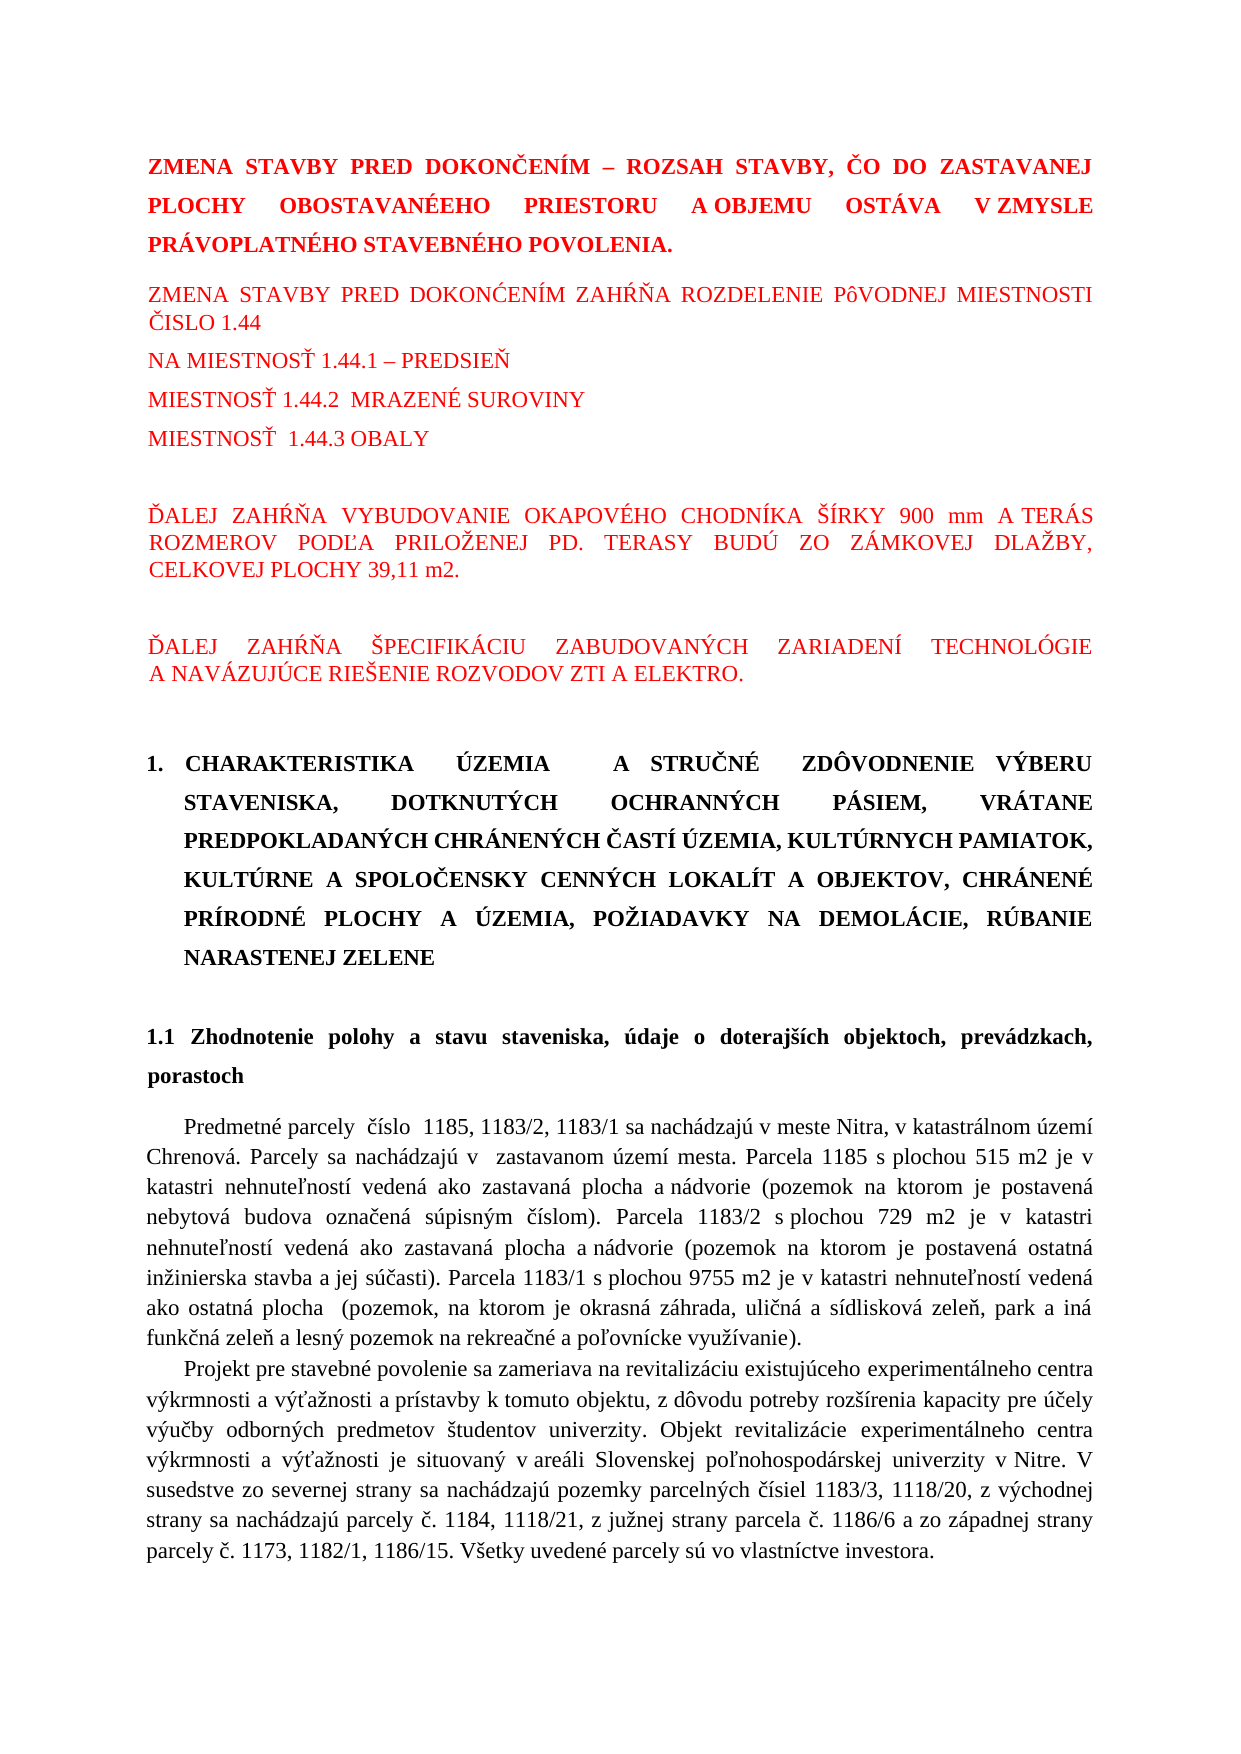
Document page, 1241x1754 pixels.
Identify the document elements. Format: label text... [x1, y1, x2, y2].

subtitle ZMENA STAVBY PRED DOKONČENÍM – ROZSAH STAVBY, ČO DO ZASTAVANEJ PLOCHY OBOSTAVANÉEHO PRIESTORU A OBJEMU OSTÁVA V ZMYSLE PRÁVOPLATNÉHO STAVEBNÉHO POVOLENIA. [148, 153, 1093, 257]
subtitle 1. CHARAKTERISTIKA ÚZEMIA A STRUČNÉ ZDÔVODNENIE VÝBERU STAVENISKA, DOTKNUTÝCH OCHRANNÝCH PÁSIEM, VRÁTANE PREDPOKLADANÝCH CHRÁNENÝCH ČASTÍ ÚZEMIA, KULTÚRNYCH PAMIATOK, KULTÚRNE A SPOLOČENSKY CENNÝCH LOKALÍT A OBJEKTOV, CHRÁNENÉ PRÍRODNÉ PLOCHY A ÚZEMIA, POŽIADAVKY NA DEMOLÁCIE, RÚBANIE NARASTENEJ ZELENE [146, 749, 1093, 971]
text MIESTNOSŤ 1.44.2 MRAZENÉ SUROVINY [148, 386, 1093, 412]
text ĎALEJ ZAHŔŇA ŠPECIFIKÁCIU ZABUDOVANÝCH ZARIADENÍ TECHNOLÓGIE A NAVÁZUJÚCE RIEŠENIE ROZVODOV ZTI A ELEKTRO. [148, 633, 1093, 687]
subtitle 1.1 Zhodnotenie polohy a stavu staveniska, údaje o doterajších objektoch, prevádzkach, porastoch [146, 1023, 1093, 1089]
text NA MIESTNOSŤ 1.44.1 – PREDSIEŇ [148, 347, 1093, 374]
text MIESTNOSŤ 1.44.3 OBALY [148, 424, 1093, 451]
text Predmetné parcely číslo 1185, 1183/2, 1183/1 sa nachádzajú v meste Nitra, v katastrálnom území Chrenová. Parcely sa nachádzajú v zastavanom území mesta. Parcela 1185 s plochou 515 m2 je v katastri nehnuteľností vedená ako zastavaná plocha a nádvorie (pozemok na ktorom je postavená nebytová budova označená súpisným číslom). Parcela 1183/2 s plochou 729 m2 je v katastri nehnuteľností vedená ako zastavaná plocha a nádvorie (pozemok na ktorom je postavená ostatná inžinierska stavba a jej súčasti). Parcela 1183/1 s plochou 9755 m2 je v katastri nehnuteľností vedená ako ostatná plocha (pozemok, na ktorom je okrasná záhrada, uličná a sídlisková zeleň, park a iná funkčná zeleň a lesný pozemok na rekreačné a poľovnícke využívanie). [146, 1113, 1093, 1351]
text ĎALEJ ZAHŔŇA VYBUDOVANIE OKAPOVÉHO CHODNÍKA ŠÍRKY 900 mm A TERÁS ROZMEROV PODĽA PRILOŽENEJ PD. TERASY BUDÚ ZO ZÁMKOVEJ DLAŽBY, CELKOVEJ PLOCHY 39,11 m2. [148, 502, 1093, 582]
text Projekt pre stavebné povolenie sa zameriava na revitalizáciu existujúceho experimentálneho centra výkrmnosti a výťažnosti a prístavby k tomuto objektu, z dôvodu potreby rozšírenia kapacity pre účely výučby odborných predmetov študentov univerzity. Objekt revitalizácie experimentálneho centra výkrmnosti a výťažnosti je situovaný v areáli Slovenskej poľnohospodárskej univerzity v Nitre. V susedstve zo severnej strany sa nachádzajú pozemky parcelných čísiel 1183/3, 1118/20, z východnej strany sa nachádzajú parcely č. 1184, 1118/21, z južnej strany parcela č. 1186/6 a zo západnej strany parcely č. 1173, 1182/1, 1186/15. Všetky uvedené parcely sú vo vlastníctve investora. [146, 1356, 1093, 1563]
text ZMENA STAVBY PRED DOKONĆENÍM ZAHŔŇA ROZDELENIE PôVODNEJ MIESTNOSTI ČISLO 1.44 [148, 282, 1093, 335]
